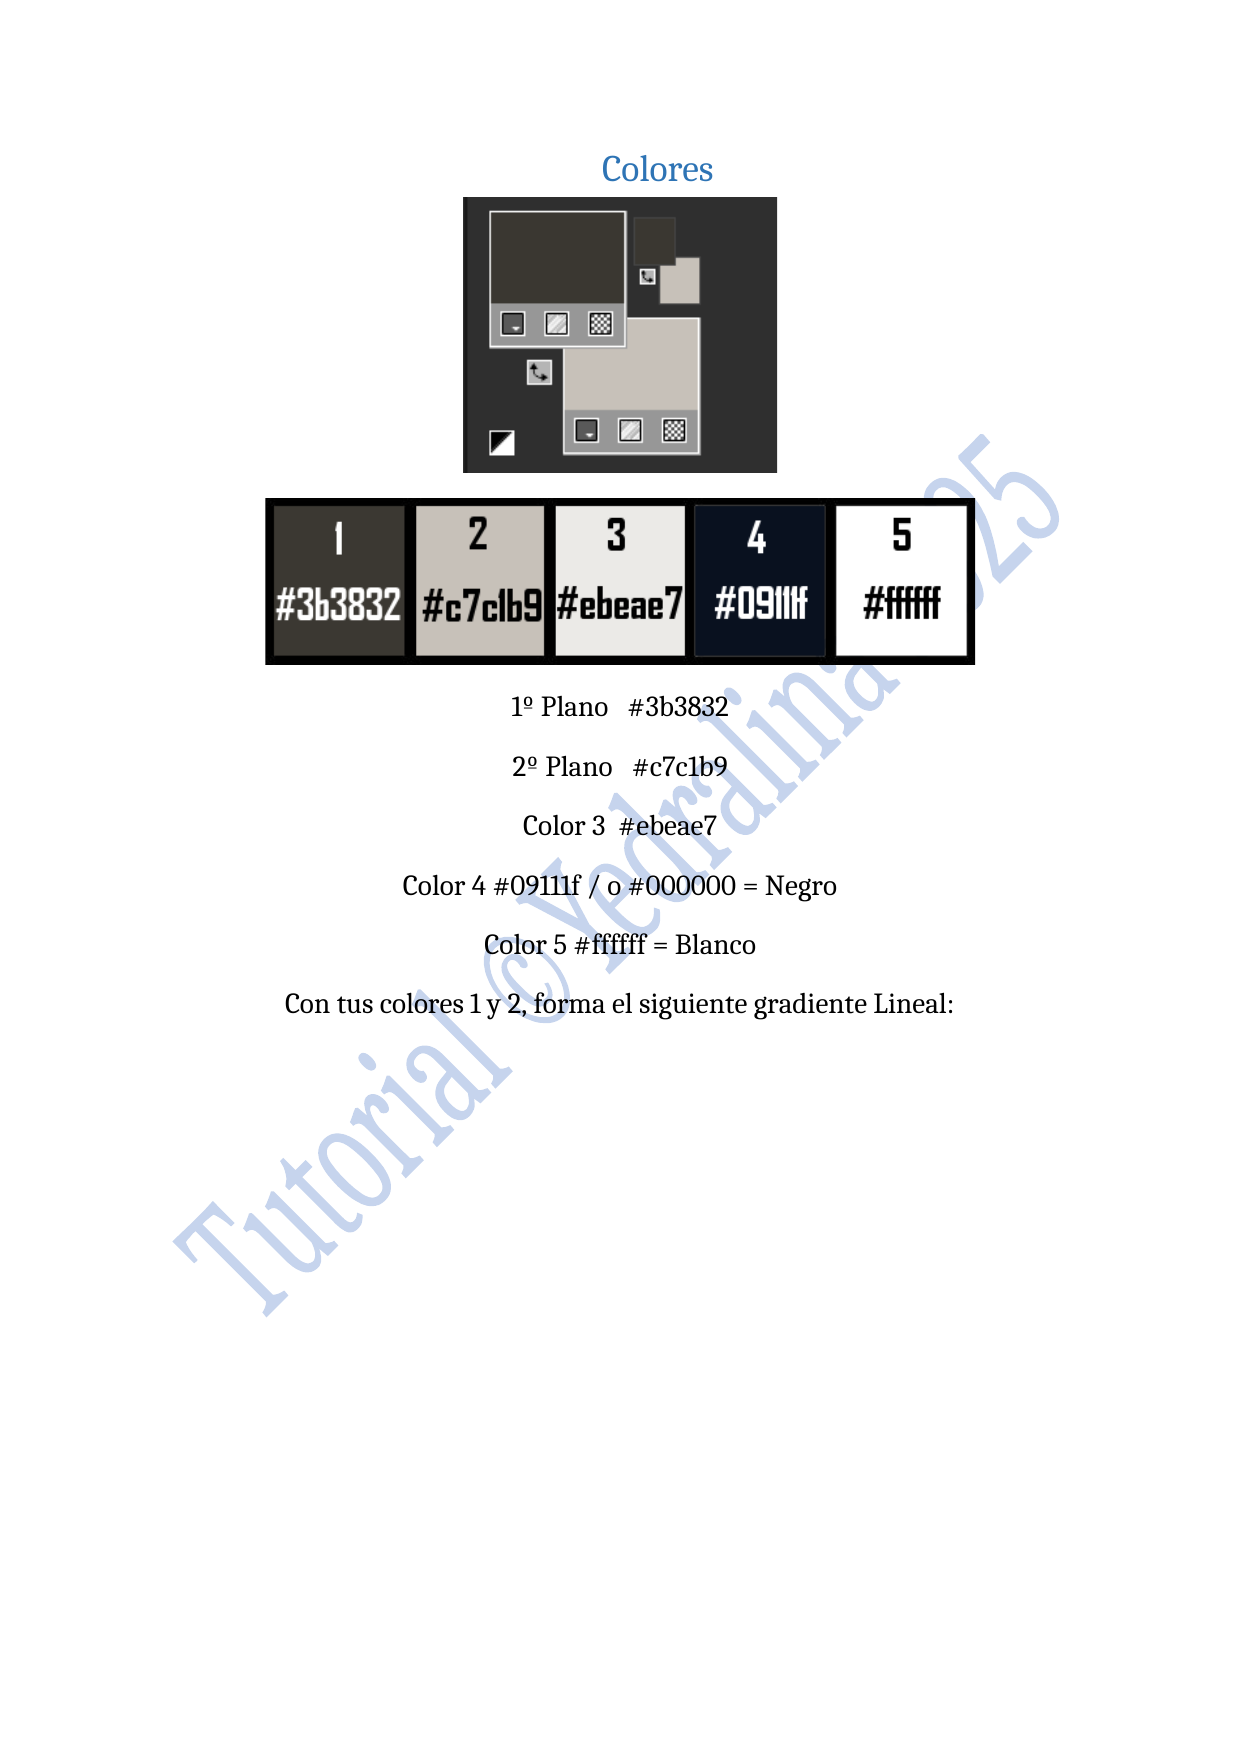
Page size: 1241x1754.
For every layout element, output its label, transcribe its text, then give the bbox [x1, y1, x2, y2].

picture [463, 197, 778, 473]
text Color 4 #09111f / o #000000 = Negro [177, 869, 1063, 902]
text Color 5 #ffffff = Blanco [177, 928, 1063, 962]
text 2º Plano #c7c1b9 [177, 750, 1063, 783]
text Color 3 #ebeae7 [177, 809, 1063, 843]
text 1º Plano #3b3832 [177, 691, 1063, 724]
picture [265, 498, 976, 665]
text Con tus colores 1 y 2, forma el siguiente gradiente Lineal: [177, 987, 1063, 1021]
subtitle Colores [252, 148, 1063, 191]
